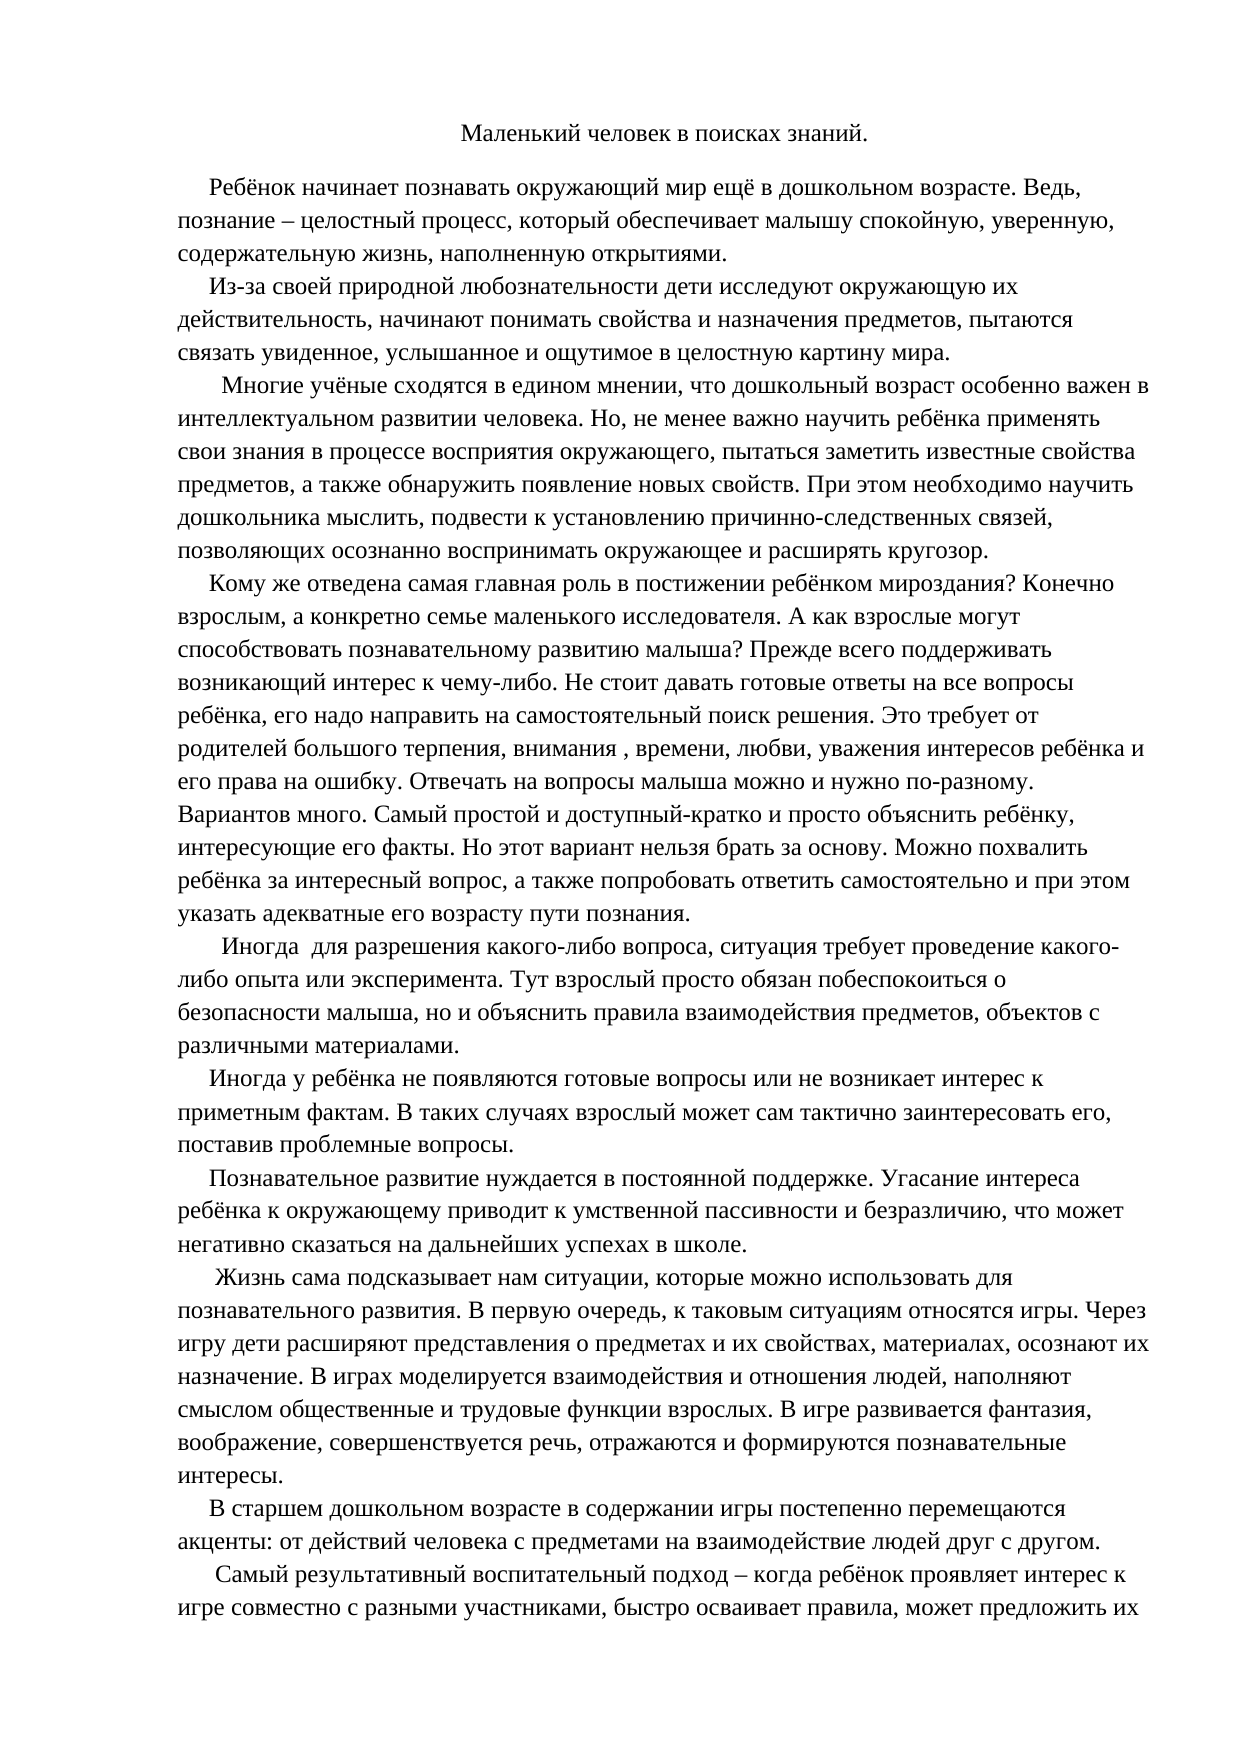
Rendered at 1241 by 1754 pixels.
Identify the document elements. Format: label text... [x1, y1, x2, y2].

text Ребёнок начинает познавать окружающий мир ещё в дошкольном возрасте. Ведь, познание – целостный процесс, который обеспечивает малышу спокойную, уверенную, содержательную жизнь, наполненную открытиями. [177, 172, 1152, 267]
text Познавательное развитие нуждается в постоянной поддержке. Угасание интереса ребёнка к окружающему приводит к умственной пассивности и безразличию, что может негативно сказаться на дальнейших успехах в школе. [177, 1163, 1152, 1257]
text В старшем дошкольном возрасте в содержании игры постепенно перемещаются акценты: от действий человека с предметами на взаимодействие людей друг с другом. [177, 1493, 1152, 1554]
text Иногда для разрешения какого-либо вопроса, ситуация требует проведение какого-либо опыта или эксперимента. Тут взрослый просто обязан побеспокоиться о безопасности малыша, но и объяснить правила взаимодействия предметов, объектов с различными материалами. [177, 931, 1152, 1059]
text Кому же отведена самая главная роль в постижении ребёнком мироздания? Конечно взрослым, а конкретно семье маленького исследователя. А как взрослые могут способствовать познавательному развитию малыша? Прежде всего поддерживать возникающий интерес к чему-либо. Не стоит давать готовые ответы на все вопросы ребёнка, его надо направить на самостоятельный поиск решения. Это требует от родителей большого терпения, внимания , времени, любви, уважения интересов ребёнка и его права на ошибку. Отвечать на вопросы малыша можно и нужно по-разному. Вариантов много. Самый простой и доступный-кратко и просто объяснить ребёнку, интересующие его факты. Но этот вариант нельзя брать за основу. Можно похвалить ребёнка за интересный вопрос, а также попробовать ответить самостоятельно и при этом указать адекватные его возрасту пути познания. [177, 568, 1152, 927]
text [177, 1559, 1152, 1621]
text Многие учёные сходятся в едином мнении, что дошкольный возраст особенно важен в интеллектуальном развитии человека. Но, не менее важно научить ребёнка применять свои знания в процессе восприятия окружающего, пытаться заметить известные свойства предметов, а также обнаружить появление новых свойств. При этом необходимо научить дошкольника мыслить, подвести к установлению причинно-следственных связей, позволяющих осознанно воспринимать окружающее и расширять кругозор. [177, 370, 1152, 564]
text Иногда у ребёнка не появляются готовые вопросы или не возникает интерес к приметным фактам. В таких случаях взрослый может сам тактично заинтересовать его, поставив проблемные вопросы. [177, 1063, 1152, 1158]
text Жизнь сама подсказывает нам ситуации, которые можно использовать для познавательного развития. В первую очередь, к таковым ситуациям относятся игры. Через игру дети расширяют представления о предметах и их свойствах, материалах, осознают их назначение. В играх моделируется взаимодействия и отношения людей, наполняют смыслом общественные и трудовые функции взрослых. В игре развивается фантазия, воображение, совершенствуется речь, отражаются и формируются познавательные интересы. [177, 1262, 1152, 1488]
text Из-за своей природной любознательности дети исследуют окружающую их действительность, начинают понимать свойства и назначения предметов, пытаются связать увиденное, услышанное и ощутимое в целостную картину мира. [177, 271, 1152, 366]
text Маленький человек в поисках знаний. [177, 118, 1152, 147]
